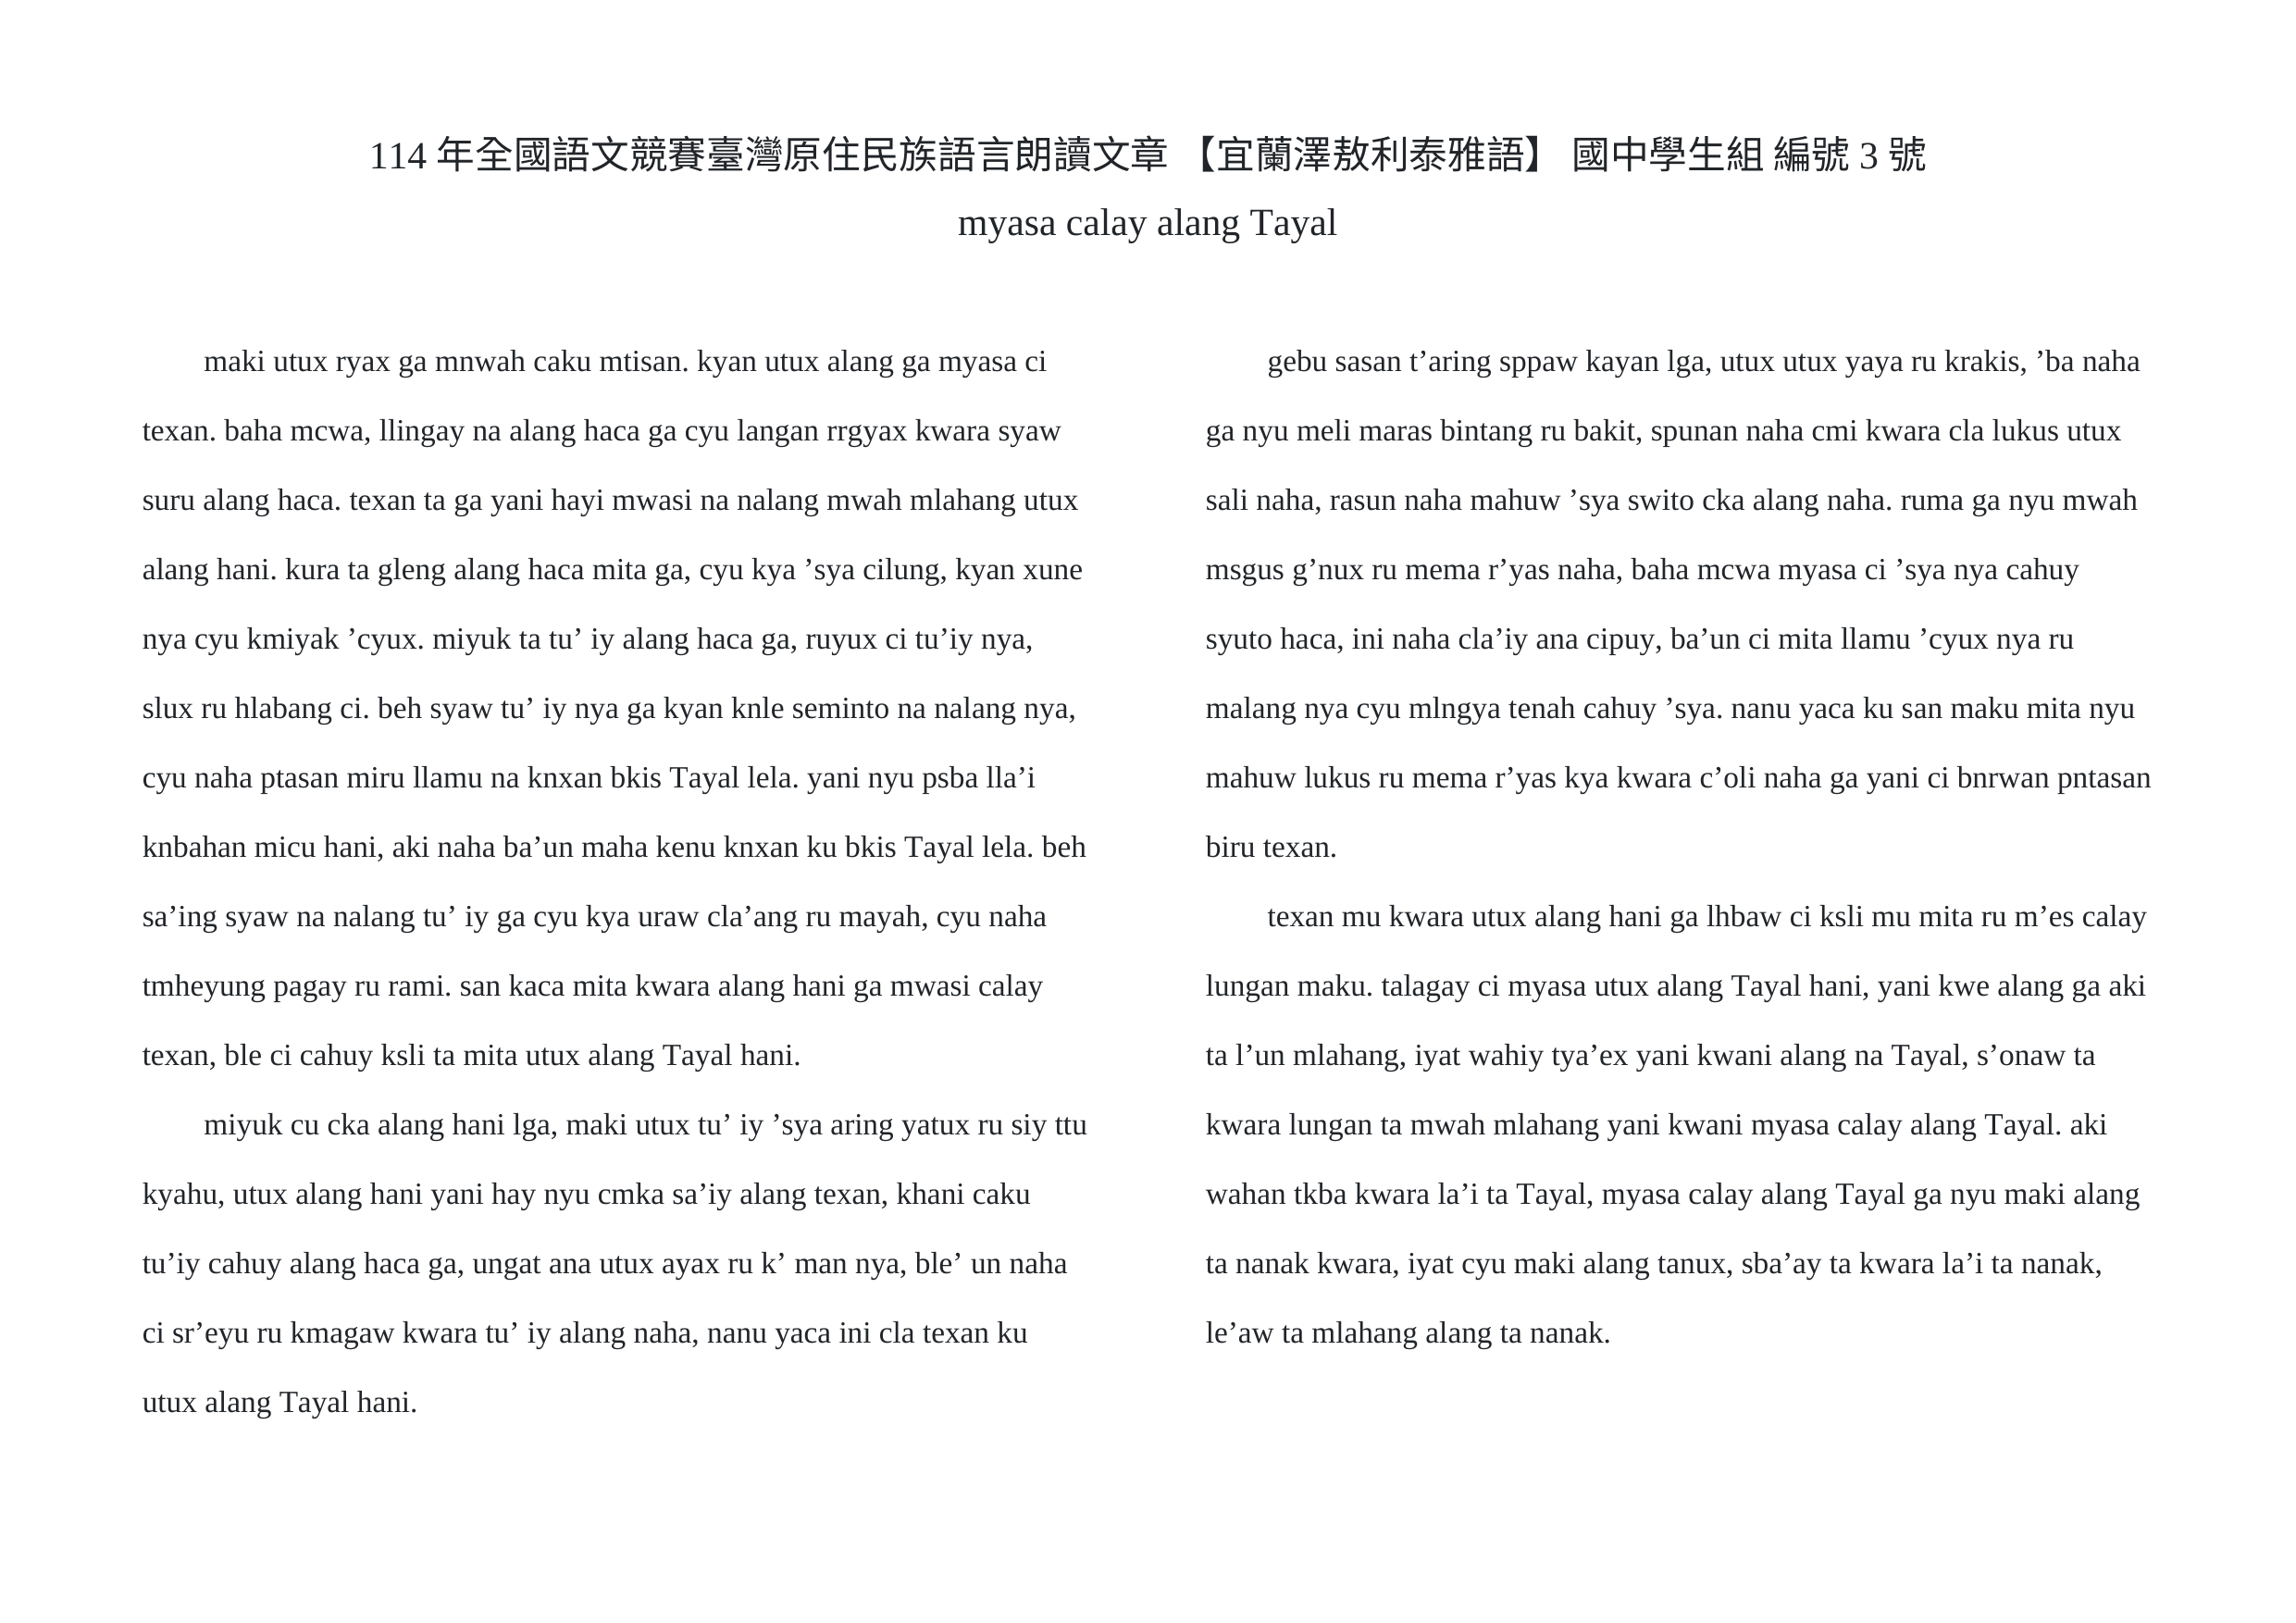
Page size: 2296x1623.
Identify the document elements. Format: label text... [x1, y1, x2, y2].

text miyuk cu cka alang hani lga, maki utux tu’ iy ’sya aring yatux ru siy ttu kyahu, utux alang hani yani hay nyu cmka sa’iy alang texan, khani caku tu’iy cahuy alang haca ga, ungat ana utux ayax ru k’ man nya, ble’ un naha ci sr’eyu ru kmagaw kwara tu’ iy alang naha, nanu yaca ini cla texan ku utux alang Tayal hani. [142, 1089, 1090, 1436]
text texan mu kwara utux alang hani ga lhbaw ci ksli mu mita ru m’es calay lungan maku. talagay ci myasa utux alang Tayal hani, yani kwe alang ga aki ta l’un mlahang, iyat wahiy tya’ex yani kwani alang na Tayal, s’onaw ta kwara lungan ta mwah mlahang yani kwani myasa calay alang Tayal. aki wahan tkba kwara la’i ta Tayal, myasa calay alang Tayal ga nyu maki alang ta nanak kwara, iyat cyu maki alang tanux, sba’ay ta kwara la’i ta nanak, le’aw ta mlahang alang ta nanak. [1206, 881, 2153, 1367]
text myasa calay alang Tayal [142, 187, 2153, 256]
text maki utux ryax ga mnwah caku mtisan. kyan utux alang ga myasa ci texan. baha mcwa, llingay na alang haca ga cyu langan rrgyax kwara syaw suru alang haca. texan ta ga yani hayi mwasi na nalang mwah mlahang utux alang hani. kura ta gleng alang haca mita ga, cyu kya ’sya cilung, kyan xune nya cyu kmiyak ’cyux. miyuk ta tu’ iy alang haca ga, ruyux ci tu’iy nya, slux ru hlabang ci. beh syaw tu’ iy nya ga kyan knle seminto na nalang nya, cyu naha ptasan miru llamu na knxan bkis Tayal lela. yani nyu psba lla’i knbahan micu hani, aki naha ba’un maha kenu knxan ku bkis Tayal lela. beh sa’ing syaw na nalang tu’ iy ga cyu kya uraw cla’ang ru mayah, cyu naha tmheyung pagay ru rami. san kaca mita kwara alang hani ga mwasi calay texan, ble ci cahuy ksli ta mita utux alang Tayal hani. [142, 326, 1090, 1089]
text 114 年全國語文競賽臺灣原住民族語言朗讀文章 【宜蘭澤敖利泰雅語】 國中學生組 編號 3 號 [142, 118, 2153, 187]
text gebu sasan t’aring sppaw kayan lga, utux utux yaya ru krakis, ’ba naha ga nyu meli maras bintang ru bakit, spunan naha cmi kwara cla lukus utux sali naha, rasun naha mahuw ’sya swito cka alang naha. ruma ga nyu mwah msgus g’nux ru mema r’yas naha, baha mcwa myasa ci ’sya nya cahuy syuto haca, ini naha cla’iy ana cipuy, ba’un ci mita llamu ’cyux nya ru malang nya cyu mlngya tenah cahuy ’sya. nanu yaca ku san maku mita nyu mahuw lukus ru mema r’yas kya kwara c’oli naha ga yani ci bnrwan pntasan biru texan. [1206, 326, 2153, 881]
